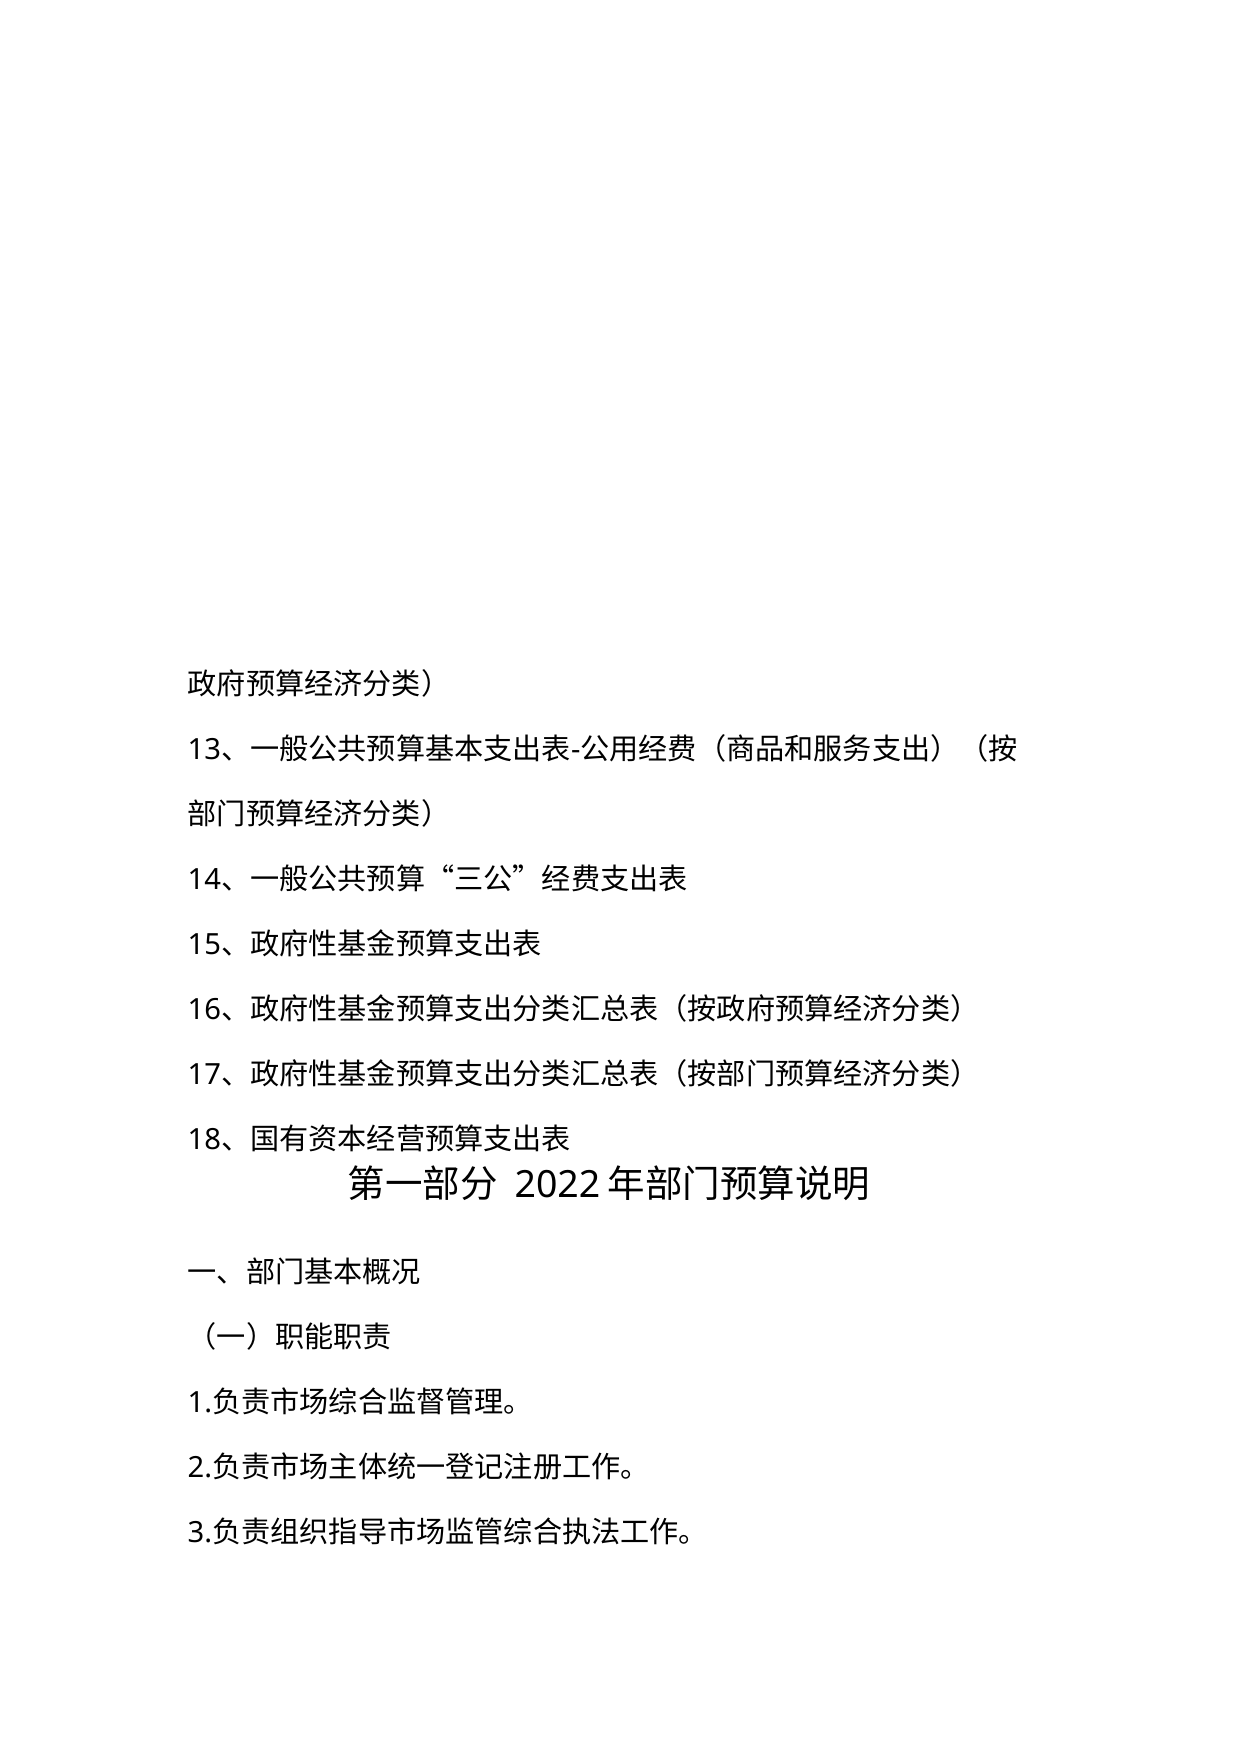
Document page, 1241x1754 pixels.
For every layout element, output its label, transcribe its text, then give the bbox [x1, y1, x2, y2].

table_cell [176, 1225, 1041, 1576]
table_cell 第一部分 2022年部门预算说明 [176, 1137, 1041, 1224]
